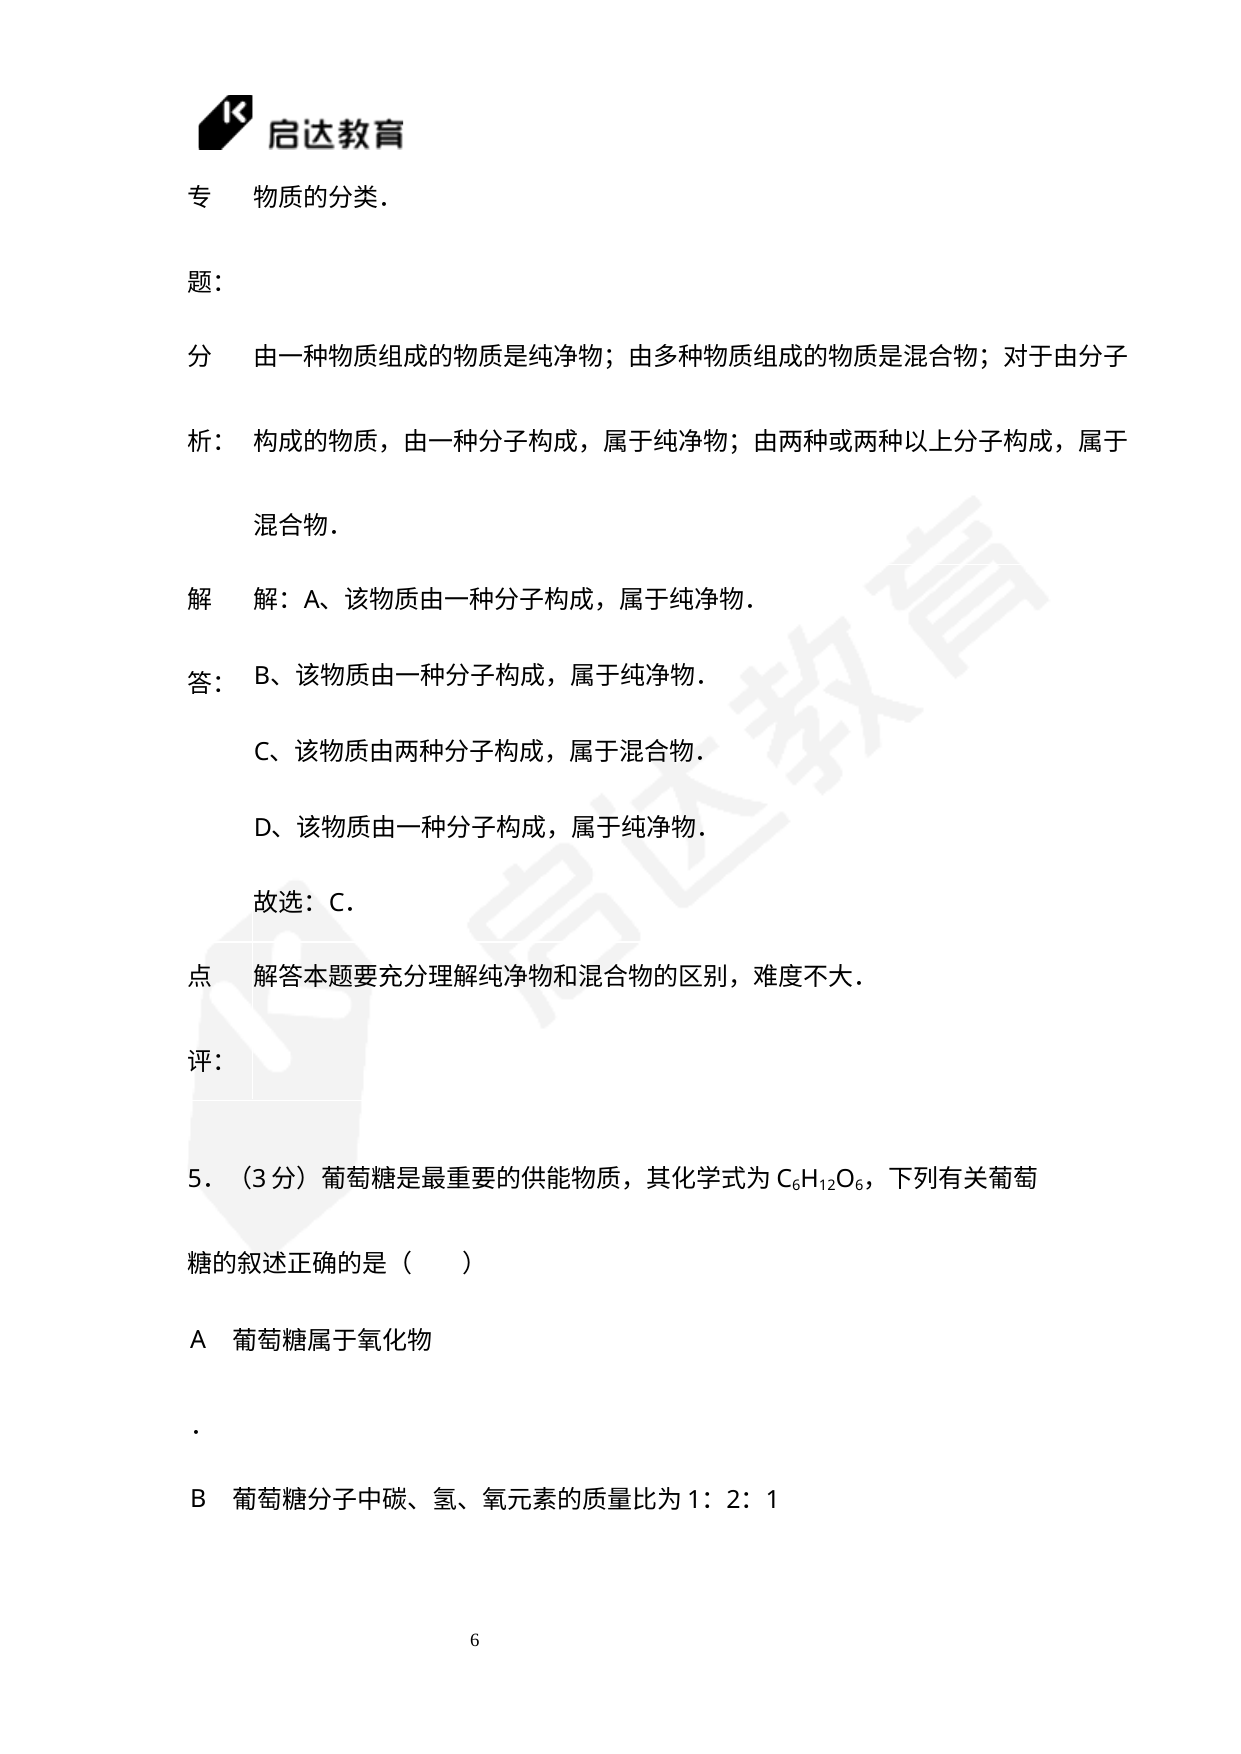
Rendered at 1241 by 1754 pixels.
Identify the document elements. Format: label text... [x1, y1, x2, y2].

table_cell 葡萄糖分子中碳、氢、氧元素的质量比为1：2：1 [232, 1465, 1051, 1537]
table_cell 解答： [187, 565, 252, 941]
picture [198, 95, 404, 150]
table_cell 物质的分类． [253, 164, 1131, 321]
text 5．（3分）葡萄糖是最重要的供能物质，其化学式为C6H12O6，下列有关葡萄糖的叙述正确的是（ ） [187, 1144, 1053, 1294]
table_cell 点评： [187, 943, 252, 1099]
table_cell B． [190, 1465, 230, 1537]
table_cell 分析： [187, 322, 252, 563]
table_cell 由一种物质组成的物质是纯净物；由多种物质组成的物质是混合物；对于由分子构成的物质，由一种分子构成，属于纯净物；由两种或两种以上分子构成，属于混合物． [253, 322, 1131, 563]
table_cell 解：A、该物质由一种分子构成，属于纯净物． B、该物质由一种分子构成，属于纯净物． C、该物质由两种分子构成，属于混合物． D、该物质由一种分子构成，属于纯净物． 故选：C． [253, 565, 1131, 941]
table_cell 专题： [187, 164, 252, 321]
table_cell 解答本题要充分理解纯净物和混合物的区别，难度不大． [253, 943, 1131, 1099]
table_header 葡萄糖属于氧化物 [232, 1306, 1051, 1463]
table_header A． [190, 1306, 230, 1463]
